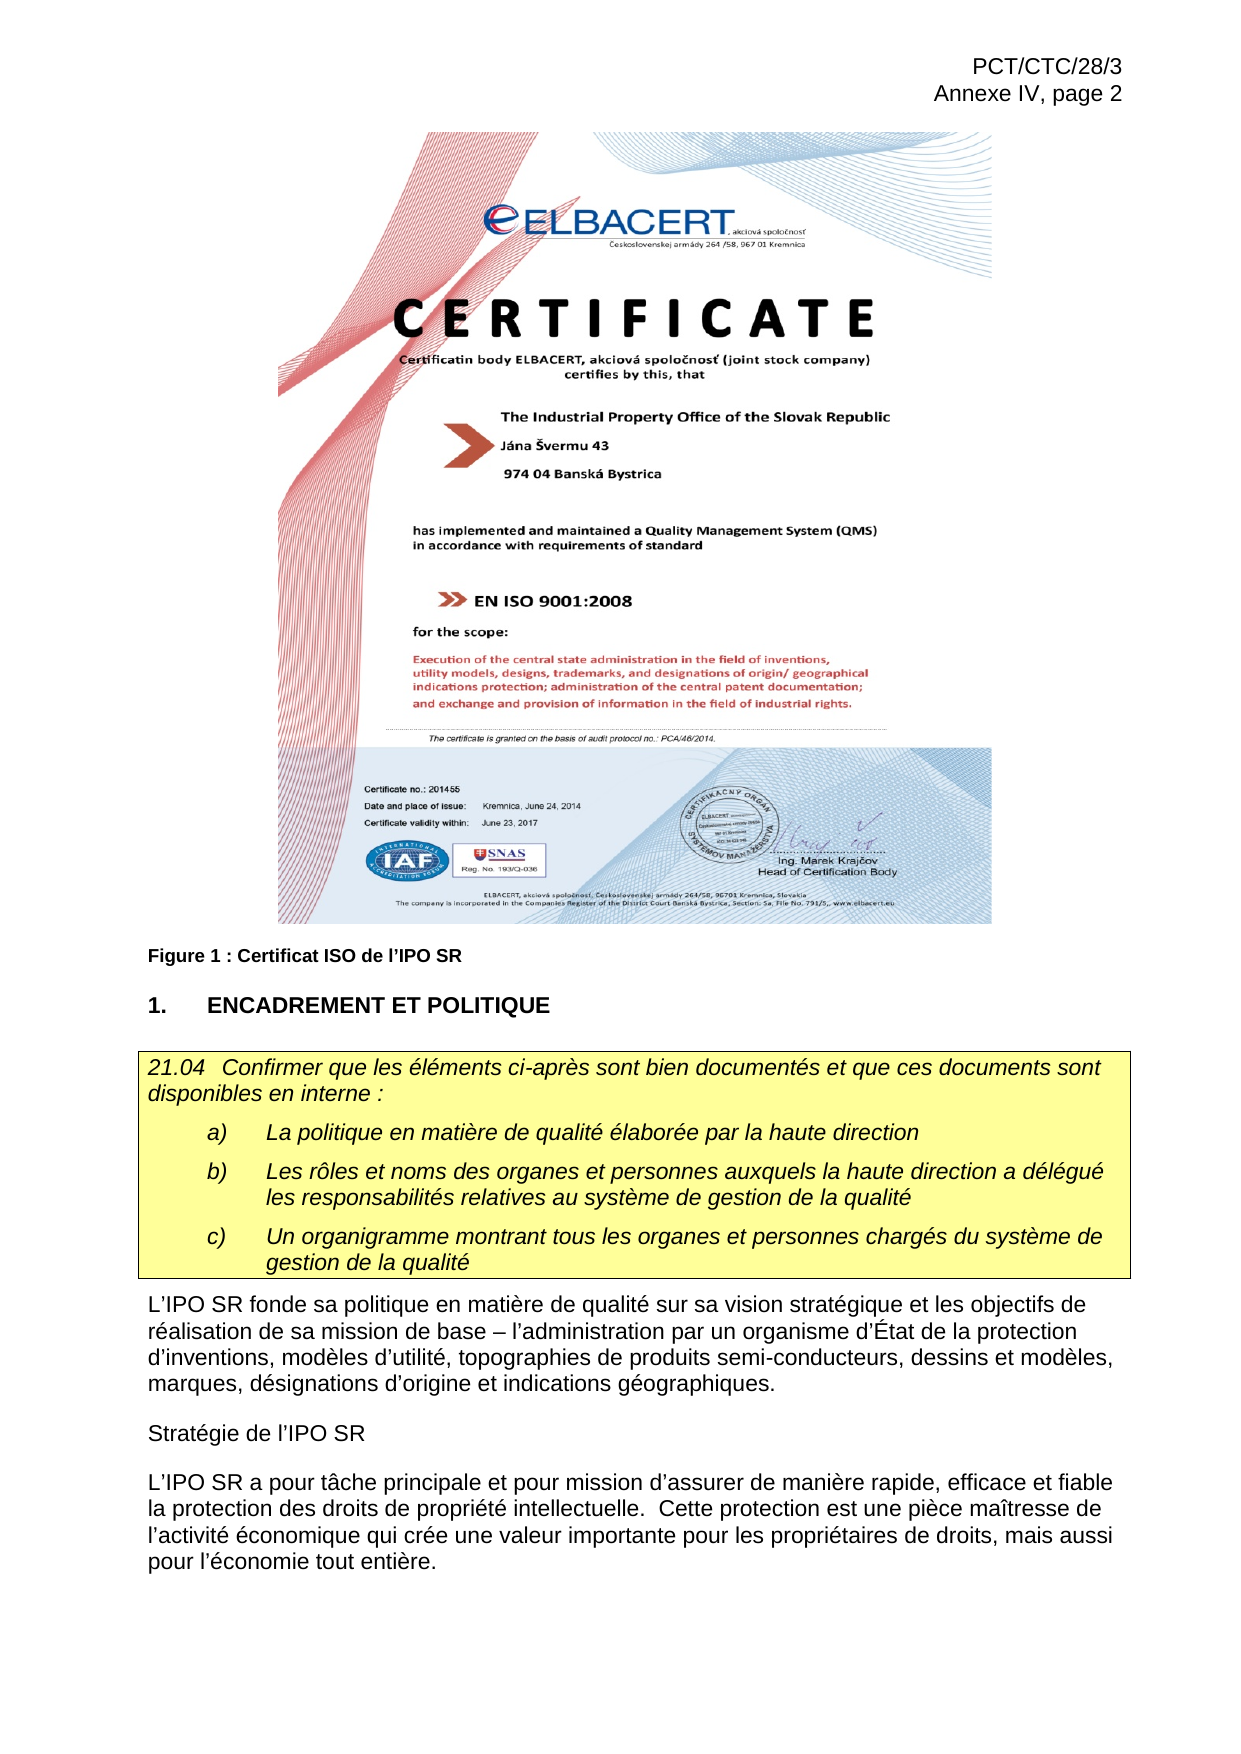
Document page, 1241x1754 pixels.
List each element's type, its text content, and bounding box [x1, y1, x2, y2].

text L’IPO SR fonde sa politique en matière de qualité sur sa vision stratégique et les objectifs de réalisation de sa mission de base – l’administration par un organisme d’État de la protection d’inventions, modèles d’utilité, topographies de produits semi-conducteurs, dessins et modèles, marques, désignations d’origine et indications géographiques. [148, 1291, 1122, 1397]
picture [278, 132, 992, 924]
subtitle 1. Encadrement et politique [148, 992, 1122, 1018]
text Figure 1 : Certificat ISO de l’IPO SR [148, 945, 1122, 967]
text 21.04 Confirmer que les éléments ci-après sont bien documentés et que ces documents sont disponibles en interne : [139, 1052, 1130, 1106]
text b) Les rôles et noms des organes et personnes auxquels la haute direction a délégué les responsabilités relatives au système de gestion de la qualité [139, 1155, 1130, 1211]
text Stratégie de l’IPO SR [148, 1420, 1122, 1446]
text L’IPO SR a pour tâche principale et pour mission d’assurer de manière rapide, efficace et fiable la protection des droits de propriété intellectuelle. Cette protection est une pièce maîtresse de l’activité économique qui crée une valeur importante pour les propriétaires de droits, mais aussi pour l’économie tout entière. [148, 1469, 1122, 1574]
text c) Un organigramme montrant tous les organes et personnes chargés du système de gestion de la qualité [139, 1220, 1130, 1278]
text a) La politique en matière de qualité élaborée par la haute direction [139, 1116, 1130, 1145]
